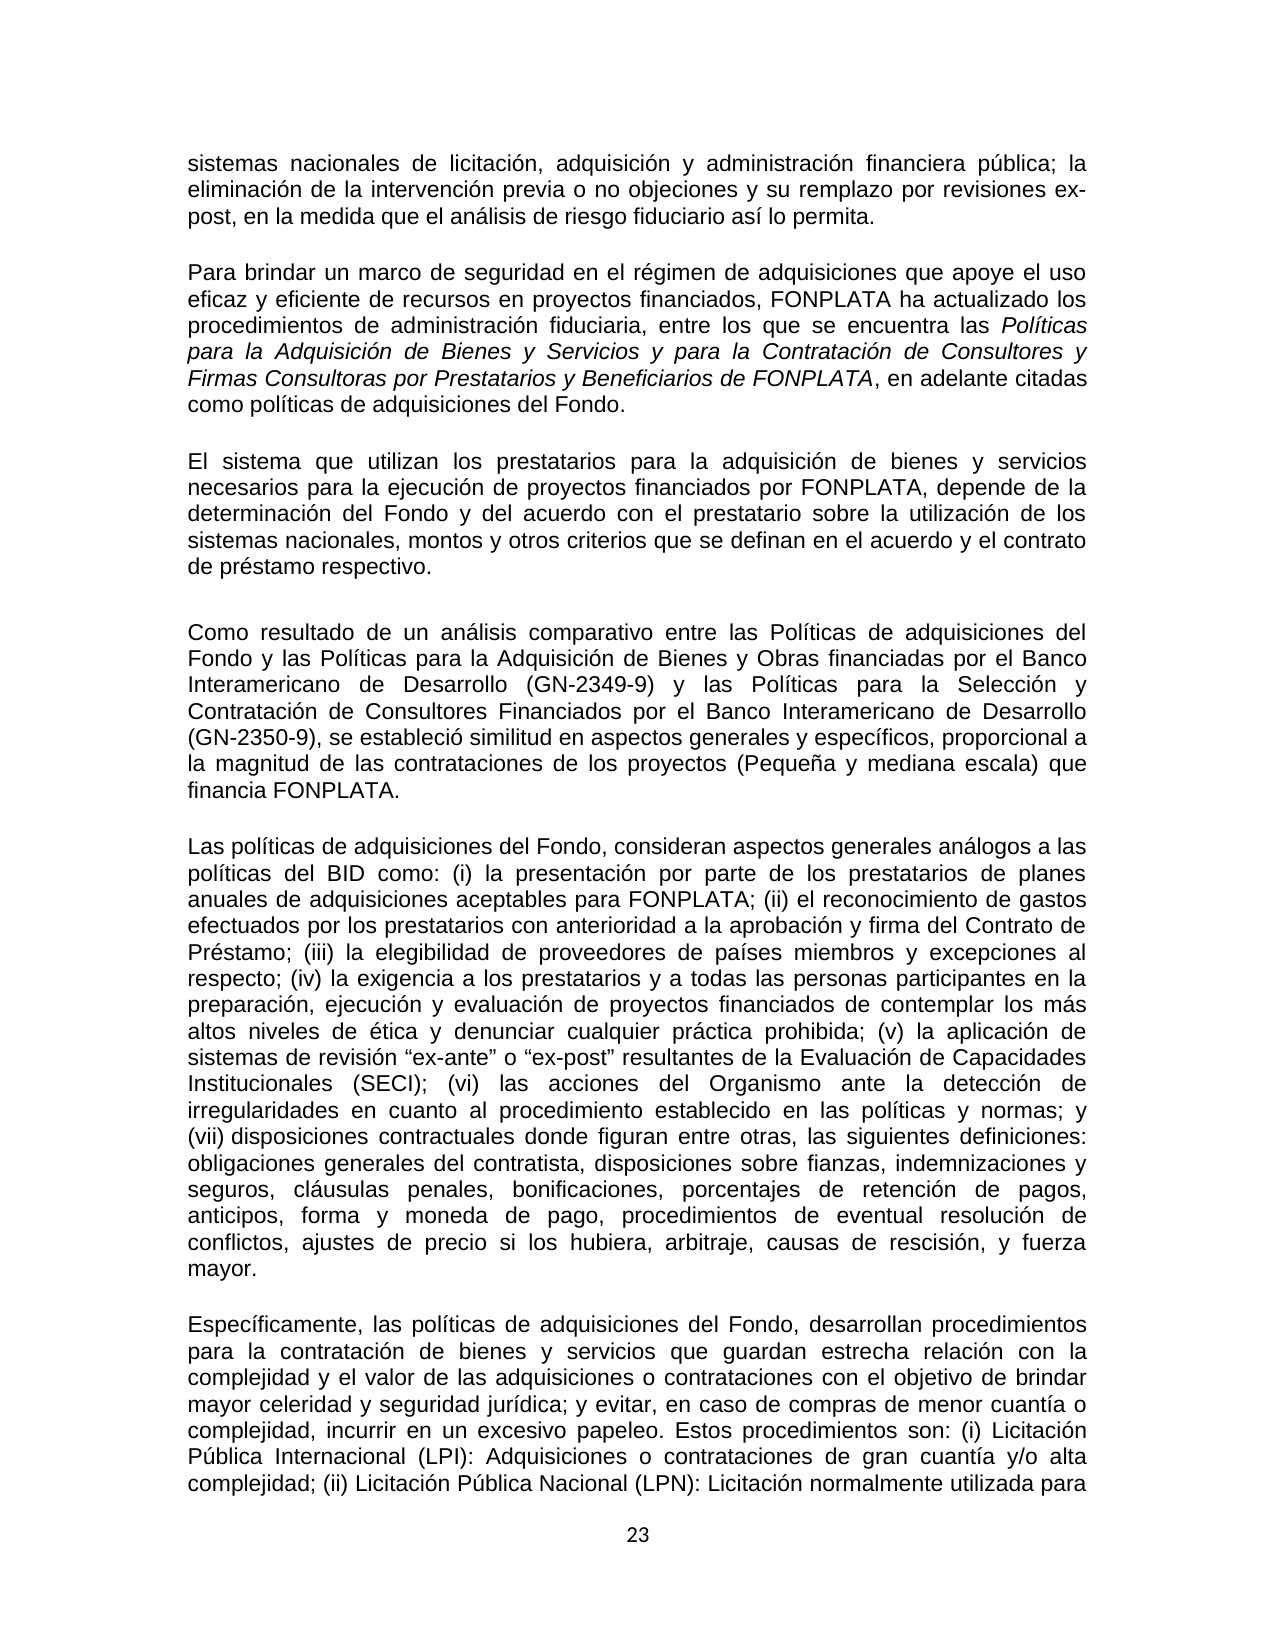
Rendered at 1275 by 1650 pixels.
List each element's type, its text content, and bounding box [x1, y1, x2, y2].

text Como resultado de un análisis comparativo entre las Políticas de adquisiciones del Fondo y las Políticas para la Adquisición de Bienes y Obras financiadas por el Banco Interamericano de Desarrollo (GN-2349-9) y las Políticas para la Selección y Contratación de Consultores Financiados por el Banco Interamericano de Desarrollo (GN-2350-9), se estableció similitud en aspectos generales y específicos, proporcional a la magnitud de las contrataciones de los proyectos (Pequeña y mediana escala) que financia FONPLATA. [187, 618, 1087, 803]
text Para brindar un marco de seguridad en el régimen de adquisiciones que apoye el uso eficaz y eficiente de recursos en proyectos financiados, FONPLATA ha actualizado los procedimientos de administración fiduciaria, entre los que se encuentra las Políticas para la Adquisición de Bienes y Servicios y para la Contratación de Consultores y Firmas Consultoras por Prestatarios y Beneficiarios de FONPLATA, en adelante citadas como políticas de adquisiciones del Fondo. [187, 259, 1087, 417]
text Las políticas de adquisiciones del Fondo, consideran aspectos generales análogos a las políticas del BID como: (i) la presentación por parte de los prestatarios de planes anuales de adquisiciones aceptables para FONPLATA; (ii) el reconocimiento de gastos efectuados por los prestatarios con anterioridad a la aprobación y firma del Contrato de Préstamo; (iii) la elegibilidad de proveedores de países miembros y excepciones al respecto; (iv) la exigencia a los prestatarios y a todas las personas participantes en la preparación, ejecución y evaluación de proyectos financiados de contemplar los más altos niveles de ética y denunciar cualquier práctica prohibida; (v) la aplicación de sistemas de revisión “ex-ante” o “ex-post” resultantes de la Evaluación de Capacidades Institucionales (SECI); (vi) las acciones del Organismo ante la detección de irregularidades en cuanto al procedimiento establecido en las políticas y normas; y (vii) disposiciones contractuales donde figuran entre otras, las siguientes definiciones: obligaciones generales del contratista, disposiciones sobre fianzas, indemnizaciones y seguros, cláusulas penales, bonificaciones, porcentajes de retención de pagos, anticipos, forma y moneda de pago, procedimientos de eventual resolución de conflictos, ajustes de precio si los hubiera, arbitraje, causas de rescisión, y fuerza mayor. [187, 833, 1087, 1281]
text El sistema que utilizan los prestatarios para la adquisición de bienes y servicios necesarios para la ejecución de proyectos financiados por FONPLATA, depende de la determinación del Fondo y del acuerdo con el prestatario sobre la utilización de los sistemas nacionales, montos y otros criterios que se definan en el acuerdo y el contrato de préstamo respectivo. [187, 448, 1087, 579]
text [187, 1311, 1087, 1496]
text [187, 150, 1087, 229]
